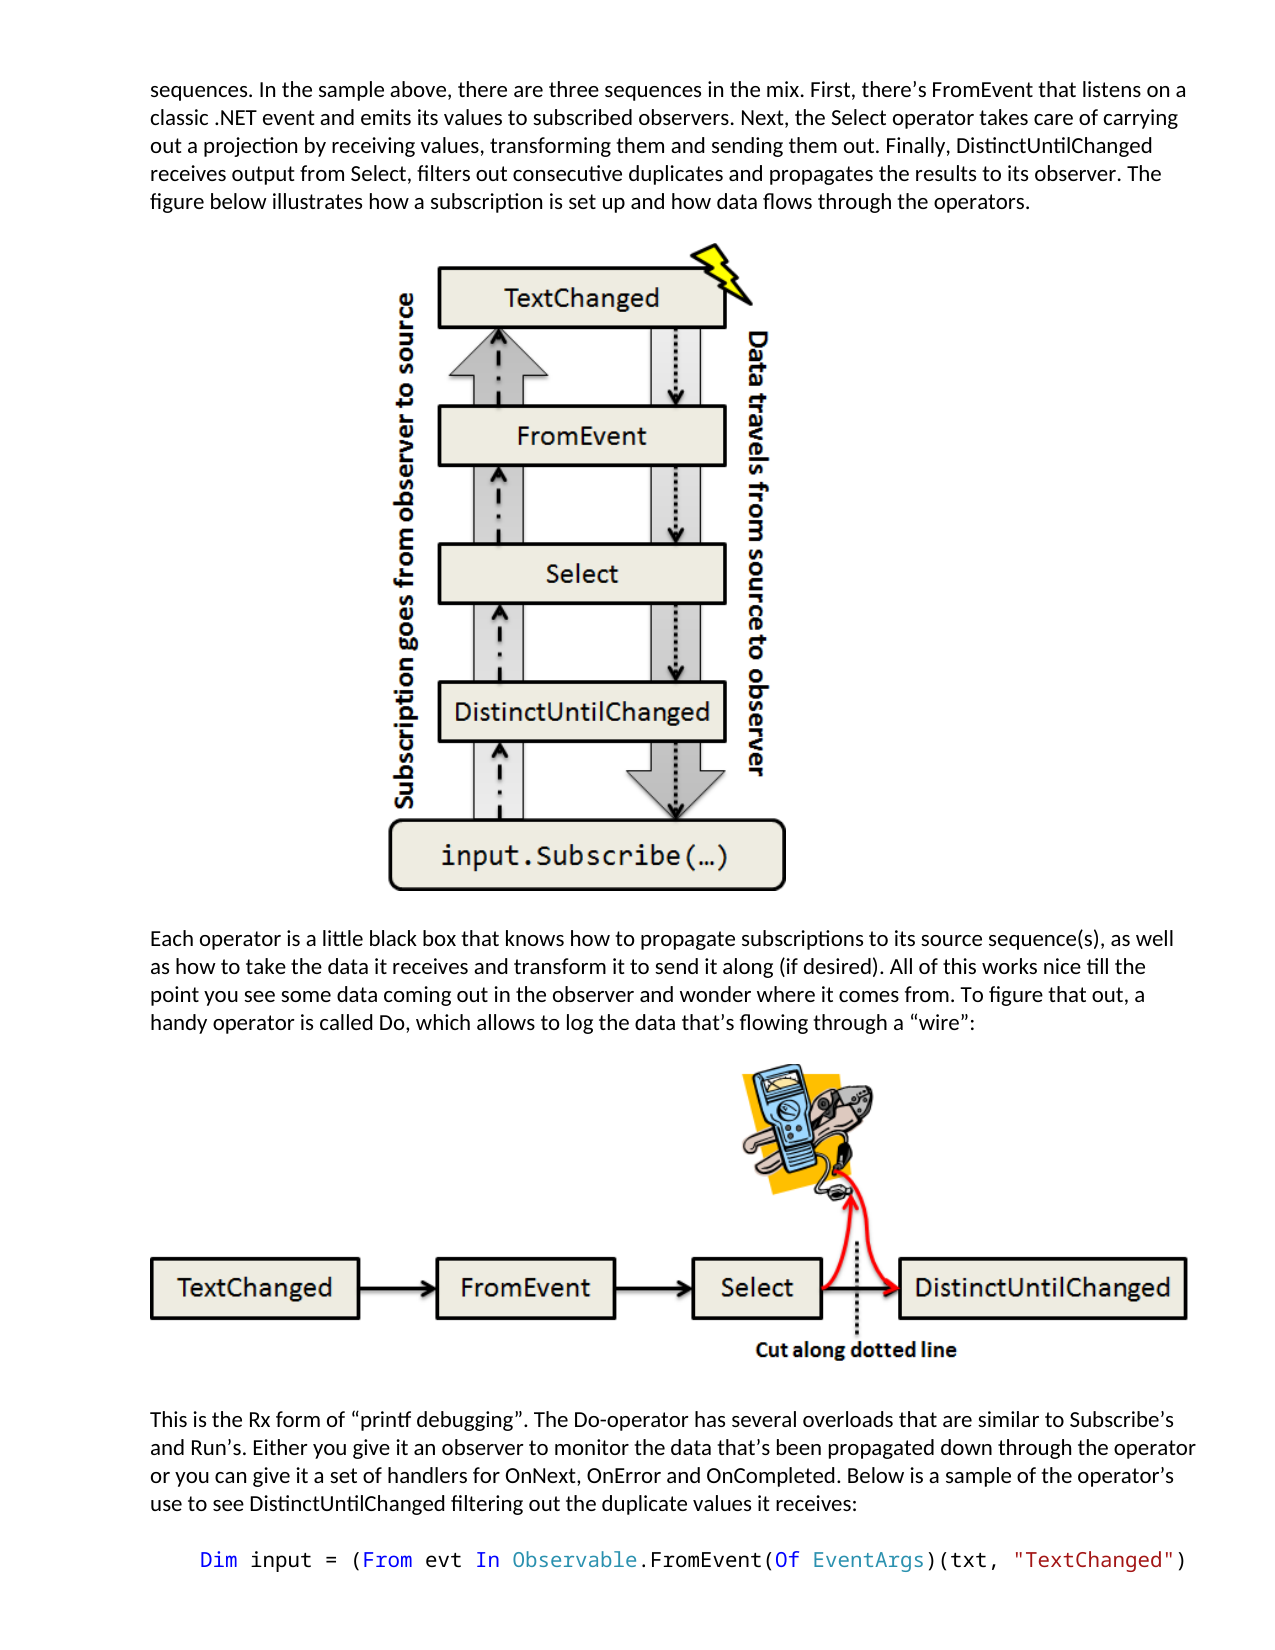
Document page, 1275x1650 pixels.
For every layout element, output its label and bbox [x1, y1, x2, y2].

picture [375, 243, 786, 891]
list [112, 75, 1200, 1573]
picture [150, 1064, 1190, 1377]
